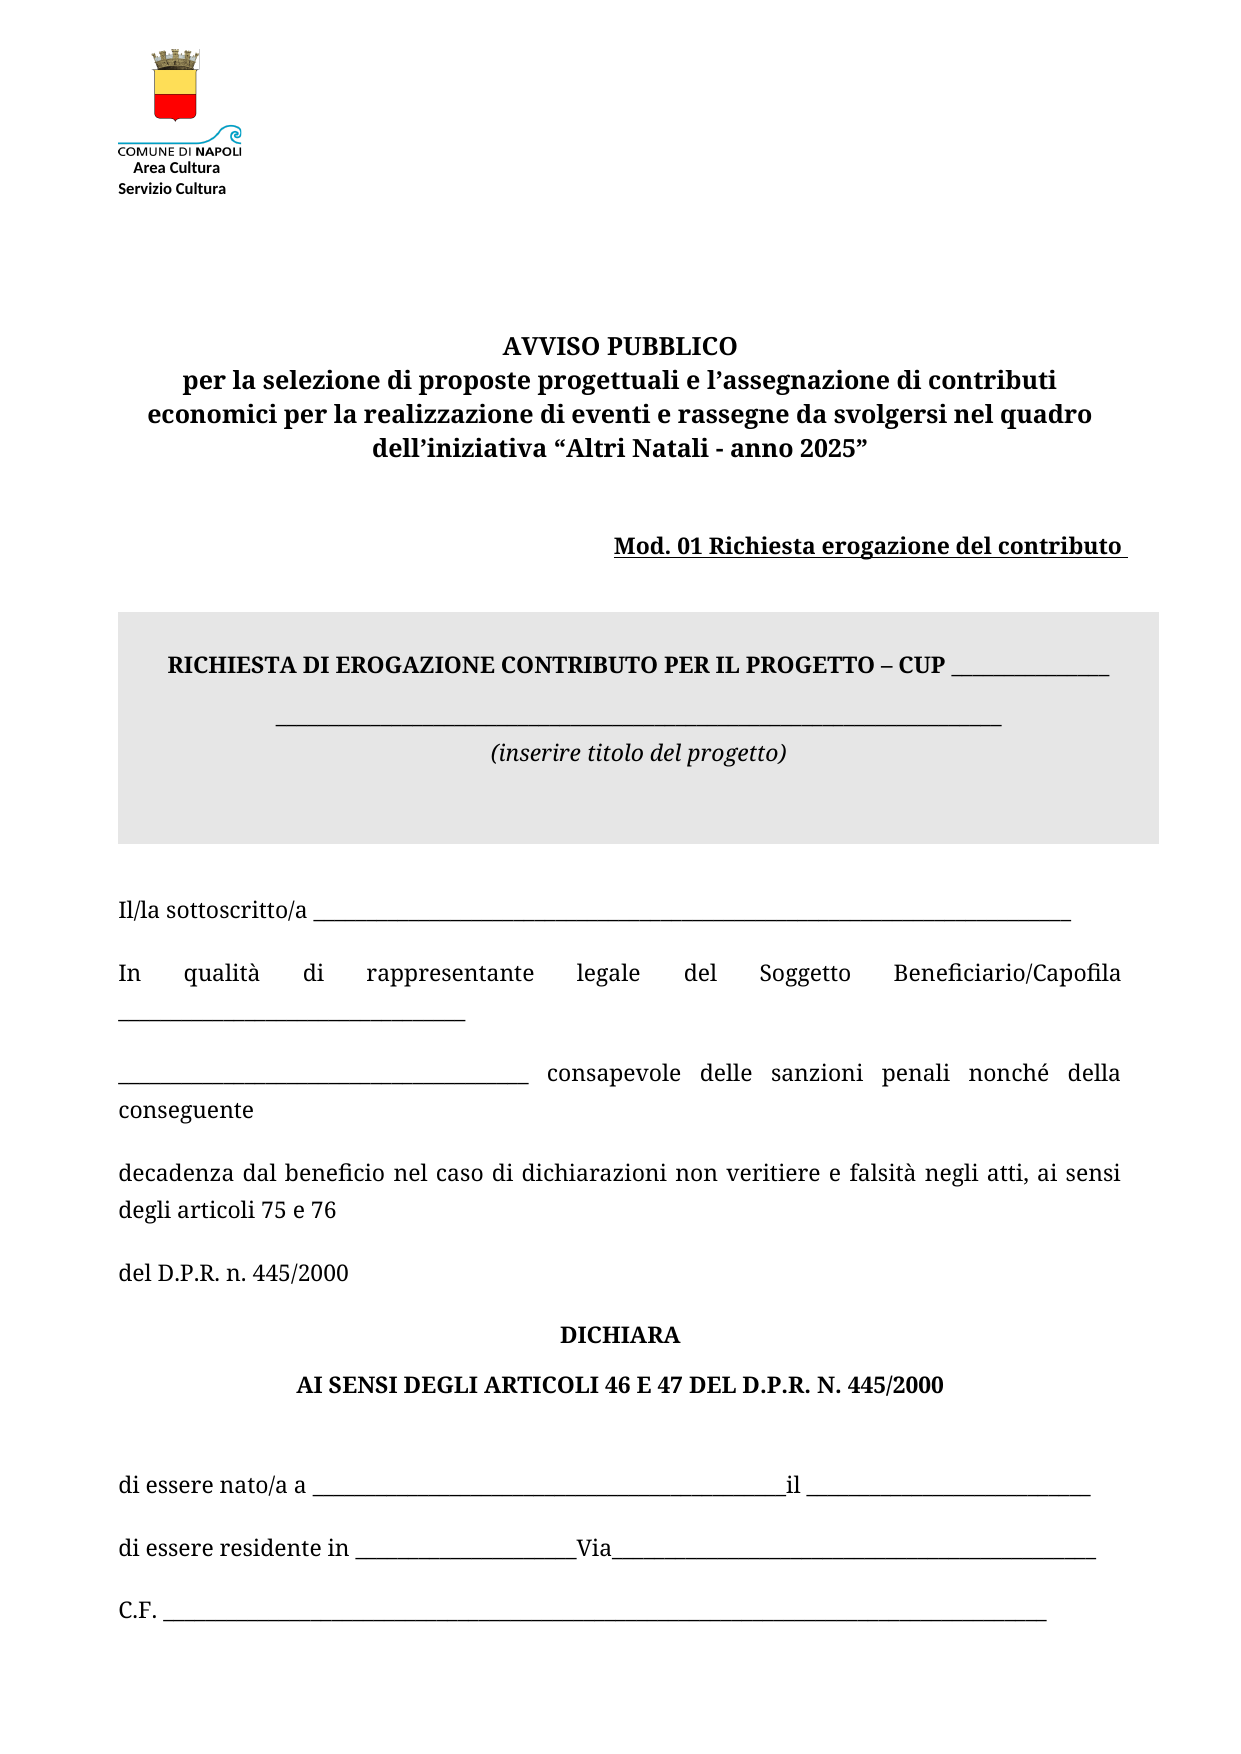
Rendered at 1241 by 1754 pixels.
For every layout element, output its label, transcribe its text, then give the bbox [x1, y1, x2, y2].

picture [118, 127, 242, 156]
text Mod. 01 Richiesta erogazione del contributo [118, 530, 1122, 561]
table_cell [118, 791, 1159, 844]
text del D.P.R. n. 445/2000 [118, 1257, 1122, 1288]
table_header RICHIESTA DI EROGAZIONE CONTRIBUTO PER IL PROGETTO – CUP _______________ _____________________________________________________________________ (inserire titolo del progetto) [118, 612, 1159, 791]
text AVVISO PUBBLICO [118, 329, 1122, 363]
text Il/la sottoscritto/a ________________________________________________________________________ [118, 894, 1122, 925]
text AI SENSI DEGLI ARTICOLI 46 E 47 DEL D.P.R. N. 445/2000 [118, 1369, 1122, 1400]
text decadenza dal beneficio nel caso di dichiarazioni non veritiere e falsità negli atti, ai sensi degli articoli 75 e 76 [118, 1157, 1122, 1225]
text DICHIARA [118, 1319, 1122, 1350]
text di essere nato/a a _____________________________________________il ___________________________ [118, 1469, 1122, 1500]
text C.F. ____________________________________________________________________________________ [118, 1594, 1122, 1625]
text In qualità di rappresentante legale del Soggetto Beneficiario/Capofila _________________________________ [118, 957, 1122, 1025]
picture [233, 137, 242, 142]
picture [118, 49, 242, 142]
text _______________________________________ consapevole delle sanzioni penali nonché della conseguente [118, 1057, 1122, 1125]
text per la selezione di proposte progettuali e l’assegnazione di contributi economici per la realizzazione di eventi e rassegne da svolgersi nel quadro dell’iniziativa “Altri Natali - anno 2025” [118, 363, 1122, 465]
text di essere residente in _____________________Via______________________________________________ [118, 1532, 1122, 1563]
